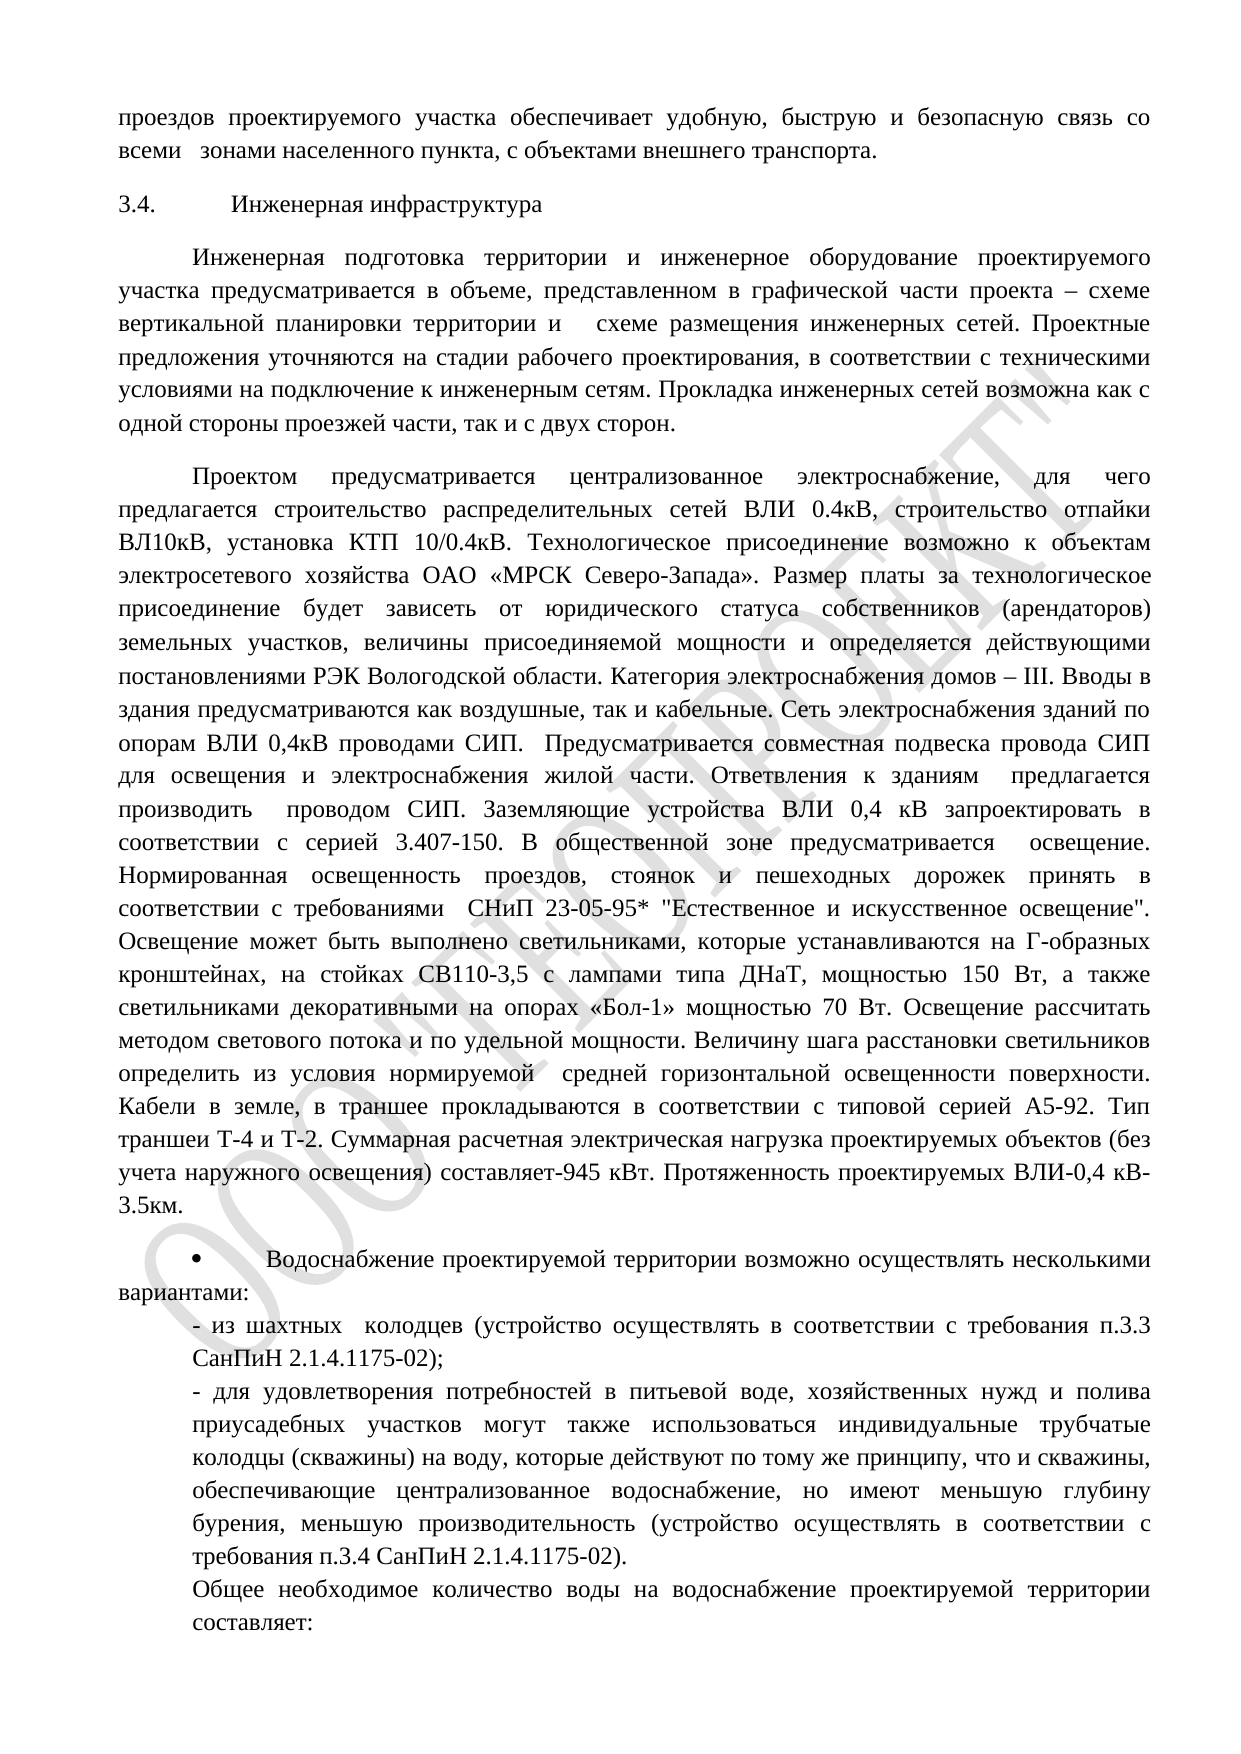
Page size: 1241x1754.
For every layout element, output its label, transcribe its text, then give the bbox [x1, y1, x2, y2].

text Инженерная подготовка территории и инженерное оборудование проектируемого участка предусматривается в объеме, представленном в графической части проекта – схеме вертикальной планировки территории и схеме размещения инженерных сетей. Проектные предложения уточняются на стадии рабочего проектирования, в соответствии с техническими условиями на подключение к инженерным сетям. Прокладка инженерных сетей возможна как с одной стороны проезжей части, так и с двух сторон. [118, 242, 1152, 436]
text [118, 102, 1152, 163]
list - для удовлетворения потребностей в питьевой воде, хозяйственных нужд и полива приусадебных участков могут также использоваться индивидуальные трубчатые колодцы (скважины) на воду, которые действуют по тому же принципу, что и скважины, обеспечивающие централизованное водоснабжение, но имеют меньшую глубину бурения, меньшую производительность (устройство осуществлять в соответствии с требования п.3.4 СанПиН 2.1.4.1175-02). [192, 1376, 1152, 1570]
list Общее необходимое количество воды на водоснабжение проектируемой территории составляет: [192, 1574, 1152, 1636]
text Проектом предусматривается централизованное электроснабжение, для чего предлагается строительство распределительных сетей ВЛИ 0.4кВ, строительство отпайки ВЛ10кВ, установка КТП 10/0.4кВ. Технологическое присоединение возможно к объектам электросетевого хозяйства ОАО «МРСК Северо-Запада». Размер платы за технологическое присоединение будет зависеть от юридического статуса собственников (арендаторов) земельных участков, величины присоединяемой мощности и определяется действующими постановлениями РЭК Вологодской области. Категория электроснабжения домов – III. Вводы в здания предусматриваются как воздушные, так и кабельные. Сеть электроснабжения зданий по опорам ВЛИ 0,4кВ проводами СИП. Предусматривается совместная подвеска провода СИП для освещения и электроснабжения жилой части. Ответвления к зданиям предлагается производить проводом СИП. Заземляющие устройства ВЛИ 0,4 кВ запроектировать в соответствии с серией 3.407-150. В общественной зоне предусматривается освещение. Нормированная освещенность проездов, стоянок и пешеходных дорожек принять в соответствии с требованиями СНиП 23-05-95* "Естественное и искусственное освещение". Освещение может быть выполнено светильниками, которые устанавливаются на Г-образных кронштейнах, на стойках СВ110-3,5 с лампами типа ДНаТ, мощностью 150 Вт, а также светильниками декоративными на опорах «Бол-1» мощностью 70 Вт. Освещение рассчитать методом светового потока и по удельной мощности. Величину шага расстановки светильников определить из условия нормируемой средней горизонтальной освещенности поверхности. Кабели в земле, в траншее прокладываются в соответствии с типовой серией А5-92. Тип траншеи Т-4 и Т-2. Суммарная расчетная электрическая нагрузка проектируемых объектов (без учета наружного освещения) составляет-945 кВт. Протяженность проектируемых ВЛИ-0,4 кВ- 3.5км. [118, 461, 1152, 1219]
list Водоснабжение проектируемой территории возможно осуществлять несколькими вариантами: [118, 1244, 1152, 1306]
text 3.4. Инженерная инфраструктура [118, 189, 1152, 217]
list - из шахтных колодцев (устройство осуществлять в соответствии с требования п.3.3 СанПиН 2.1.4.1175-02); [192, 1310, 1152, 1372]
